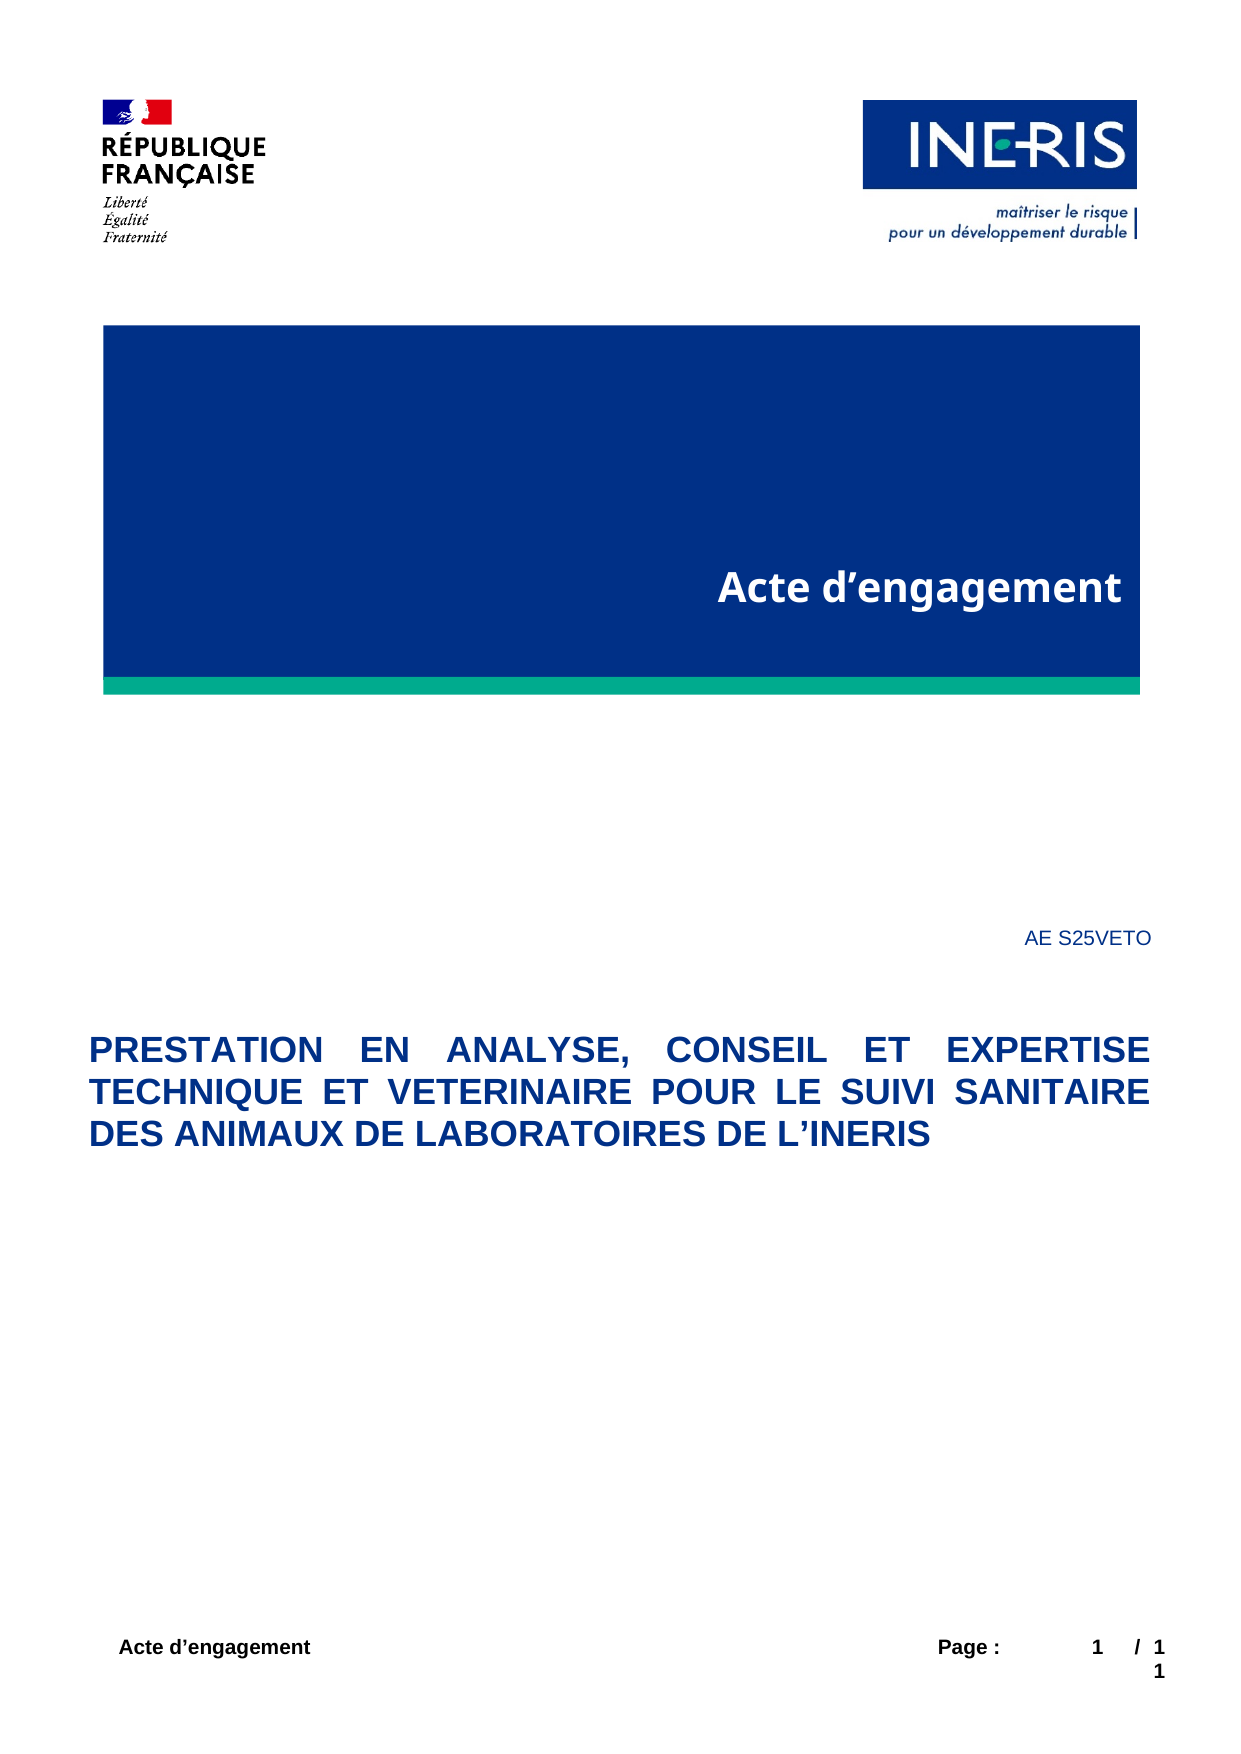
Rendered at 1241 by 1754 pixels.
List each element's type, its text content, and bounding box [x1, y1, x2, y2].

text AE S25VETO [89, 926, 1152, 950]
picture [862, 100, 1137, 242]
text Acte d’engagement [89, 558, 1122, 615]
text PRESTATION EN ANALYSE, CONSEIL ET EXPERTISE TECHNIQUE ET VETERINAIRE POUR LE SUIVI SANITAIRE DES ANIMAUX DE LABORATOIRES DE L’INERIS [89, 1028, 1152, 1154]
picture [77, 75, 290, 267]
